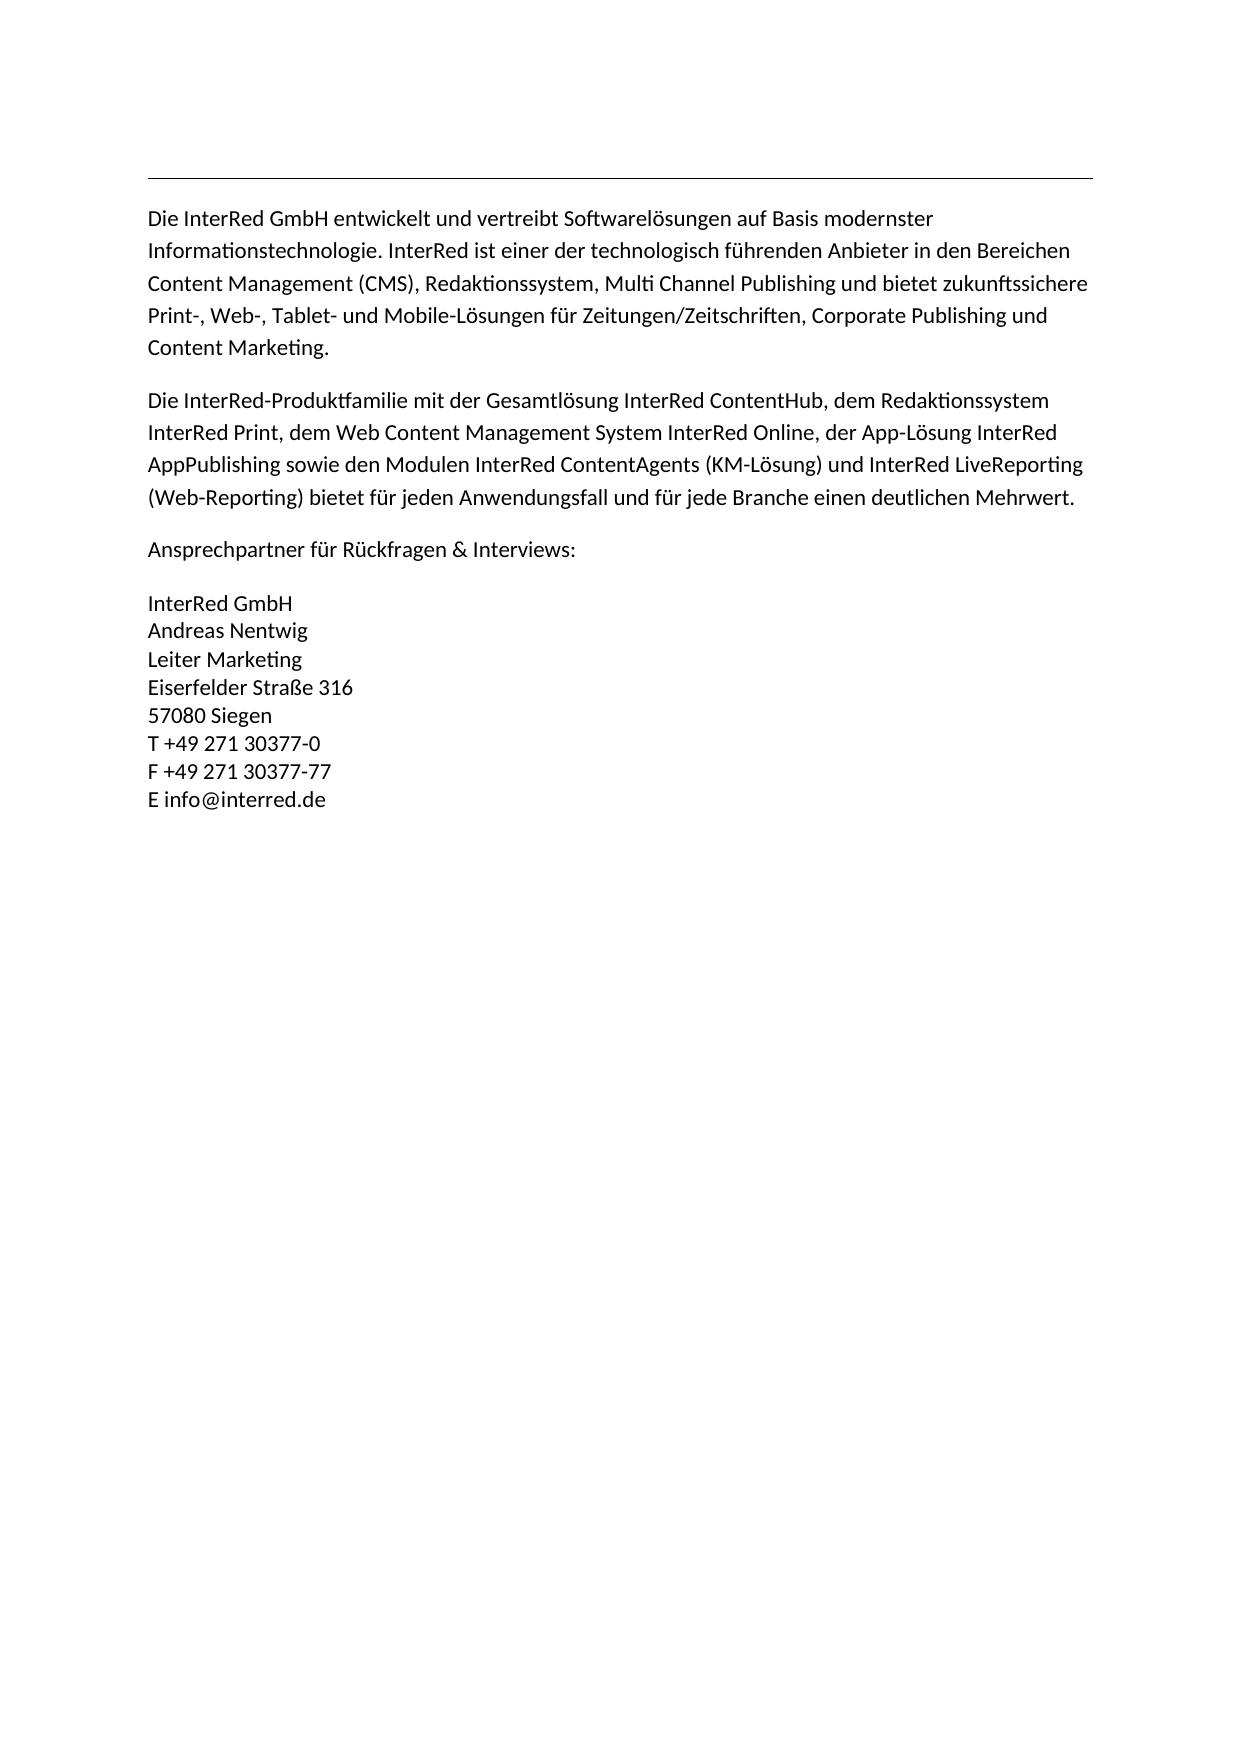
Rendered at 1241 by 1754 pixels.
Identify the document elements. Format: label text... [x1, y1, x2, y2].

text E info@interred.de [148, 785, 1093, 813]
text Die InterRed GmbH entwickelt und vertreibt Softwarelösungen auf Basis modernster Informationstechnologie. InterRed ist einer der technologisch führenden Anbieter in den Bereichen Content Management (CMS), Redaktionssystem, Multi Channel Publishing und bietet zukunftssichere Print-, Web-, Tablet- und Mobile-Lösungen für Zeitungen/Zeitschriften, Corporate Publishing und Content Marketing. [148, 204, 1093, 361]
text F +49 271 30377-77 [148, 757, 1093, 785]
text T +49 271 30377-0 [148, 729, 1093, 757]
text Ansprechpartner für Rückfragen & Interviews: [148, 536, 1093, 564]
text Die InterRed-Produktfamilie mit der Gesamtlösung InterRed ContentHub, dem Redaktionssystem InterRed Print, dem Web Content Management System InterRed Online, der App-Lösung InterRed AppPublishing sowie den Modulen InterRed ContentAgents (KM-Lösung) und InterRed LiveReporting (Web-Reporting) bietet für jeden Anwendungsfall und für jede Branche einen deutlichen Mehrwert. [148, 386, 1093, 511]
text Eiserfelder Straße 316 [148, 673, 1093, 701]
text Leiter Marketing [148, 645, 1093, 673]
text Andreas Nentwig [148, 617, 1093, 645]
text 57080 Siegen [148, 701, 1093, 729]
text InterRed GmbH [148, 589, 1093, 617]
